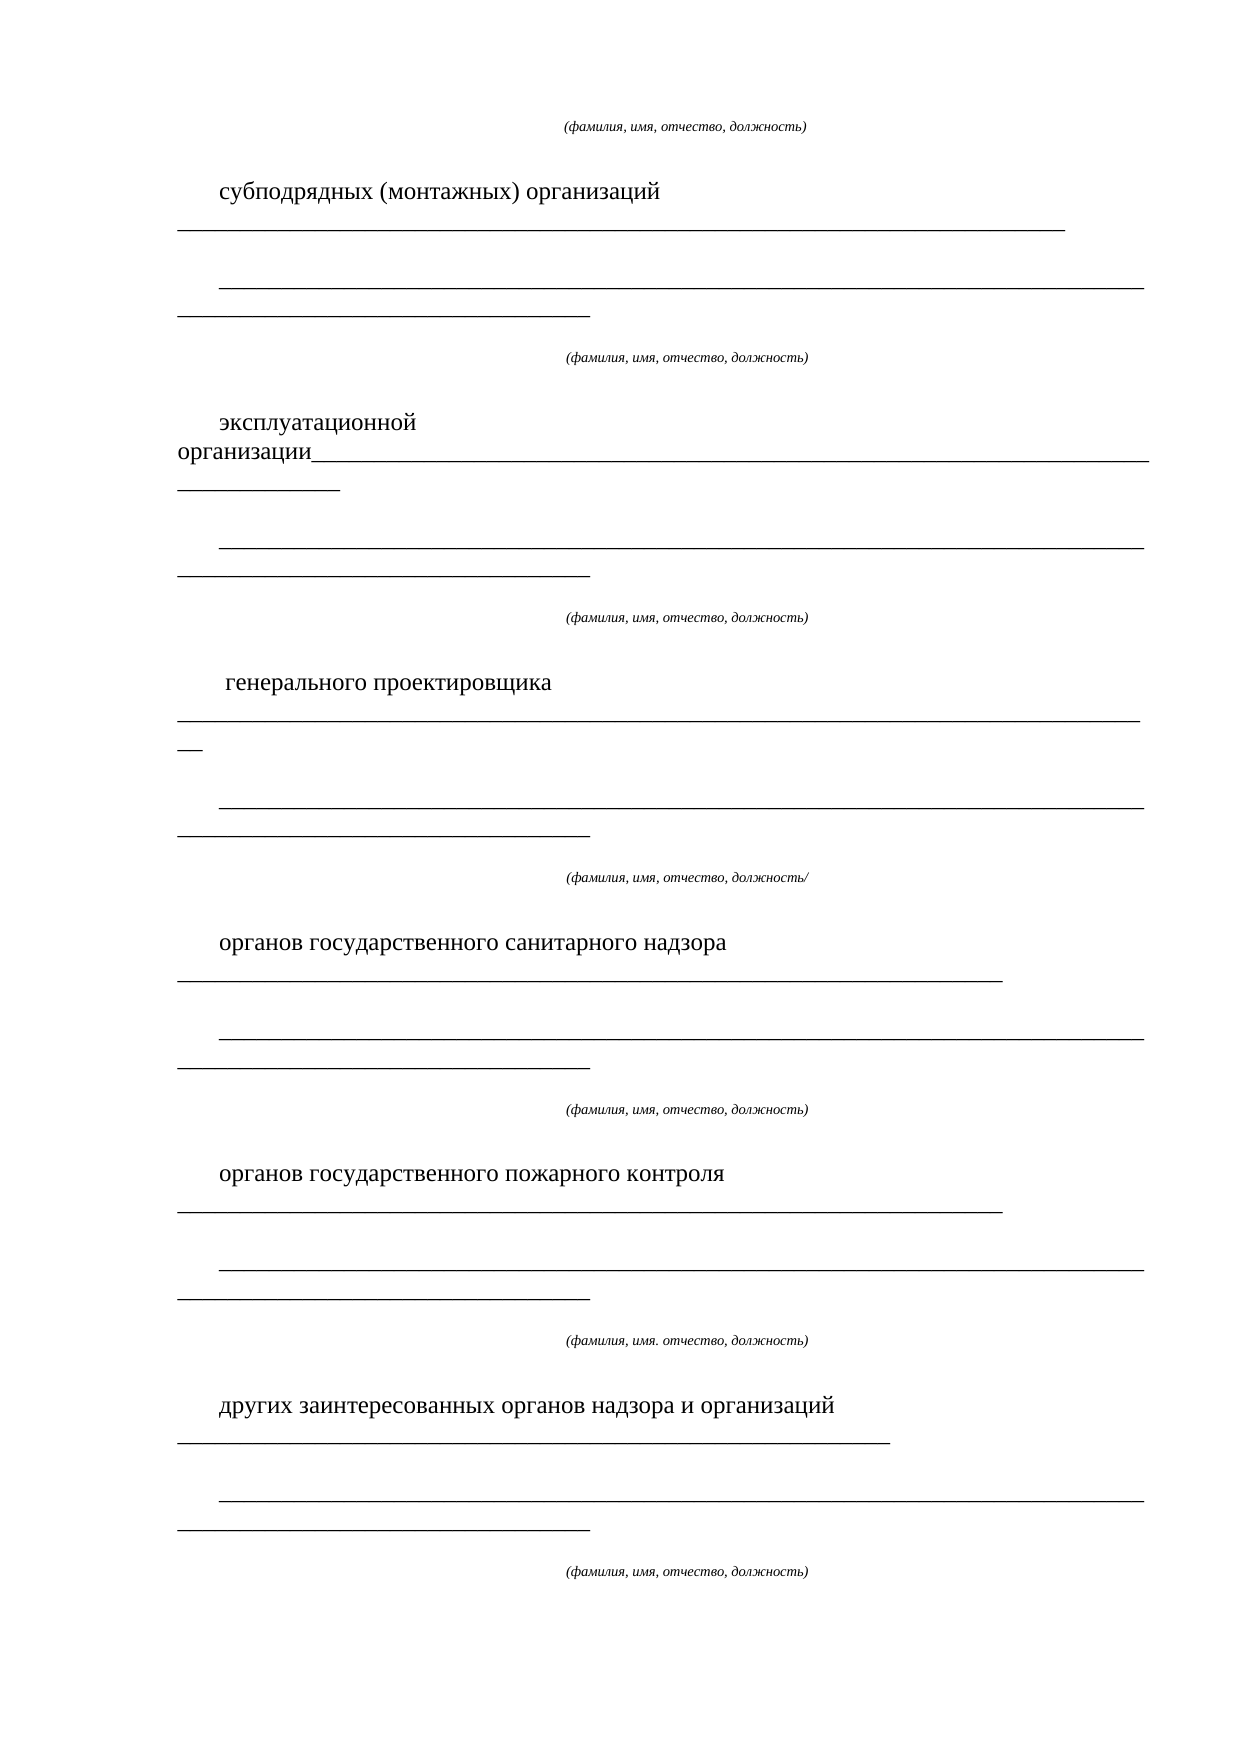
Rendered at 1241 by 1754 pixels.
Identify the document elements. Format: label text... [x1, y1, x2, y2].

text органов государственного санитарного надзора __________________________________________________________________ [177, 927, 1152, 985]
text (фамилия, имя, отчество, должность/ [177, 869, 1152, 898]
text ___________________________________________________________________________________________________________ [177, 1014, 1152, 1071]
text (фамилия, имя, отчество, должность) [177, 1563, 1152, 1592]
text (фамилия, имя, отчество, должность) [177, 349, 1152, 378]
text ___________________________________________________________________________________________________________ [177, 783, 1152, 840]
text ___________________________________________________________________________________________________________ [177, 523, 1152, 580]
text ___________________________________________________________________________________________________________ [177, 1245, 1152, 1303]
text (фамилия, имя, отчество, должность) [177, 1101, 1152, 1129]
text генерального проектировщика _______________________________________________________________________________ [177, 667, 1152, 753]
text (фамилия, имя. отчество, должность) [177, 1332, 1152, 1361]
text ___________________________________________________________________________________________________________ [177, 1476, 1152, 1534]
text ___________________________________________________________________________________________________________ [177, 263, 1152, 320]
text субподрядных (монтажных) организаций _______________________________________________________________________ [177, 176, 1152, 233]
text (фамилия, имя, отчество, должность) [177, 118, 1152, 147]
text эксплуатационной организации________________________________________________________________________________ [177, 407, 1152, 493]
text органов государственного пожарного контроля __________________________________________________________________ [177, 1158, 1152, 1216]
text других заинтересованных органов надзора и организаций _________________________________________________________ [177, 1390, 1152, 1447]
text (фамилия, имя, отчество, должность) [177, 609, 1152, 638]
